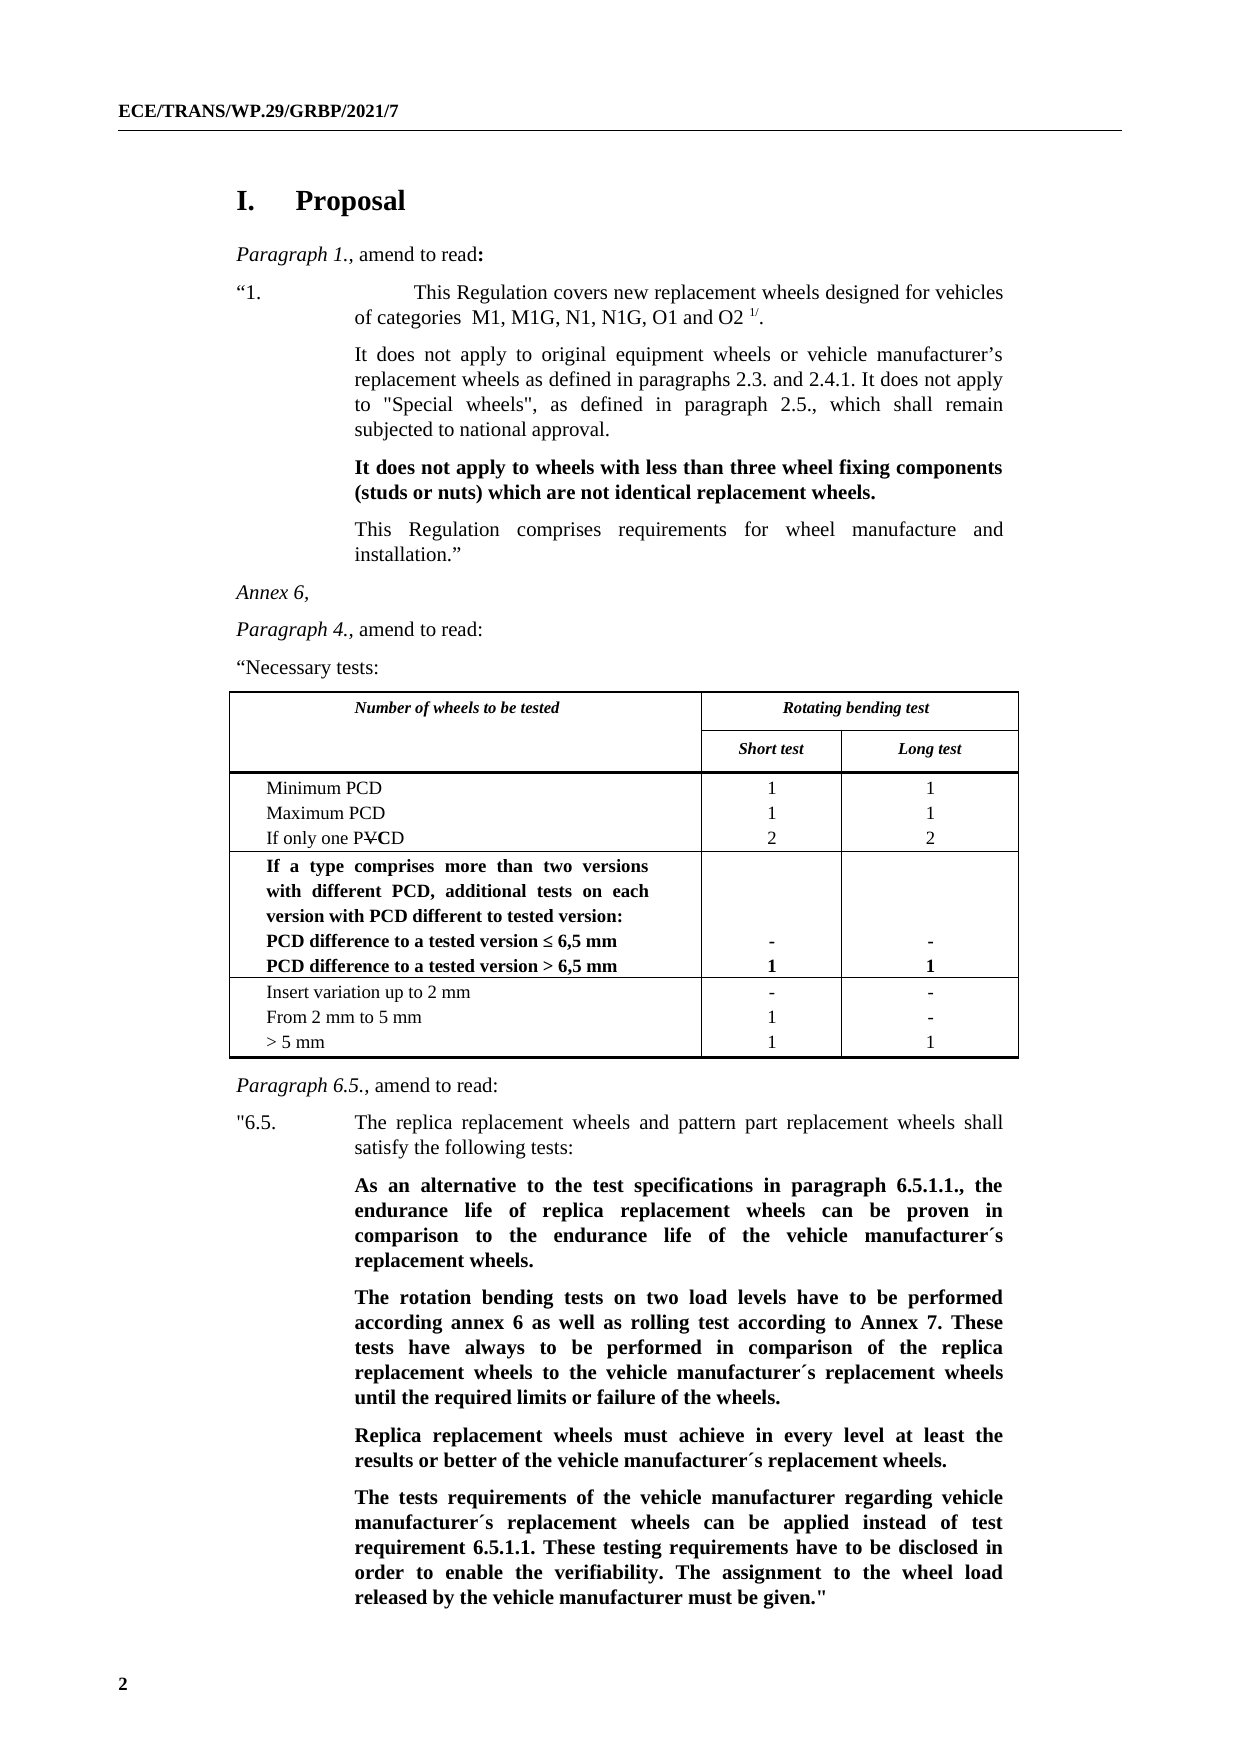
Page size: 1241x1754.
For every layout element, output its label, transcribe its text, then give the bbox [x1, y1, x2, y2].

table_cell Insert variation up to 2 mm From 2 mm to 5 mm > 5 mm [230, 978, 701, 1056]
text The tests requirements of the vehicle manufacturer regarding vehicle manufacturer´s replacement wheels can be applied instead of test requirement 6.5.1.1. These testing requirements have to be disclosed in order to enable the verifiability. The assignment to the wheel load released by the vehicle manufacturer must be given." [354, 1484, 1004, 1609]
text “1. This Regulation covers new replacement wheels designed for vehicles of categories M1, M1G, N1, N1G, O1 and O2 1/. [236, 279, 1004, 329]
text Paragraph 4., amend to read: [236, 616, 1004, 641]
text The rotation bending tests on two load levels have to be performed according annex 6 as well as rolling test according to Annex 7. These tests have always to be performed in comparison of the replica replacement wheels to the vehicle manufacturer´s replacement wheels until the required limits or failure of the wheels. [354, 1284, 1004, 1409]
text I. Proposal [156, 185, 1004, 216]
table_header Number of wheels to be tested [230, 693, 701, 771]
table_header Rotating bending test [702, 693, 1018, 730]
table_cell 1 1 2 [842, 774, 1018, 851]
table_cell Long test [842, 731, 1018, 771]
text This Regulation comprises requirements for wheel manufacture and installation.” [354, 516, 1004, 566]
table_cell Short test [702, 731, 841, 771]
table_cell - 1 [842, 852, 1018, 977]
text It does not apply to original equipment wheels or vehicle manufacturer’s replacement wheels as defined in paragraphs 2.3. and 2.4.1. It does not apply to "Special wheels", as defined in paragraph 2.5., which shall remain subjected to national approval. [354, 341, 1004, 441]
text It does not apply to wheels with less than three wheel fixing components (studs or nuts) which are not identical replacement wheels. [354, 454, 1004, 504]
text “Necessary tests: [236, 654, 1004, 679]
text As an alternative to the test specifications in paragraph 6.5.1.1., the endurance life of replica replacement wheels can be proven in comparison to the endurance life of the vehicle manufacturer´s replacement wheels. [354, 1172, 1004, 1272]
table_cell Minimum PCD Maximum PCD If only one PVCD [230, 774, 701, 851]
text Paragraph 1., amend to read: [236, 241, 1004, 266]
table_cell If a type comprises more than two versions with different PCD, additional tests on each version with PCD different to tested version: PCD difference to a tested version ≤ 6,5 mm PCD difference to a tested version > 6,5 mm [230, 852, 701, 977]
text Paragraph 6.5., amend to read: [236, 1072, 1004, 1097]
table_cell - 1 1 [702, 978, 841, 1056]
table_cell 1 1 2 [702, 774, 841, 851]
text Annex 6, [236, 579, 1004, 604]
text "6.5. The replica replacement wheels and pattern part replacement wheels shall satisfy the following tests: [236, 1109, 1004, 1159]
table_cell - - 1 [842, 978, 1018, 1056]
table_cell - 1 [702, 852, 841, 977]
text Replica replacement wheels must achieve in every level at least the results or better of the vehicle manufacturer´s replacement wheels. [354, 1422, 1004, 1472]
